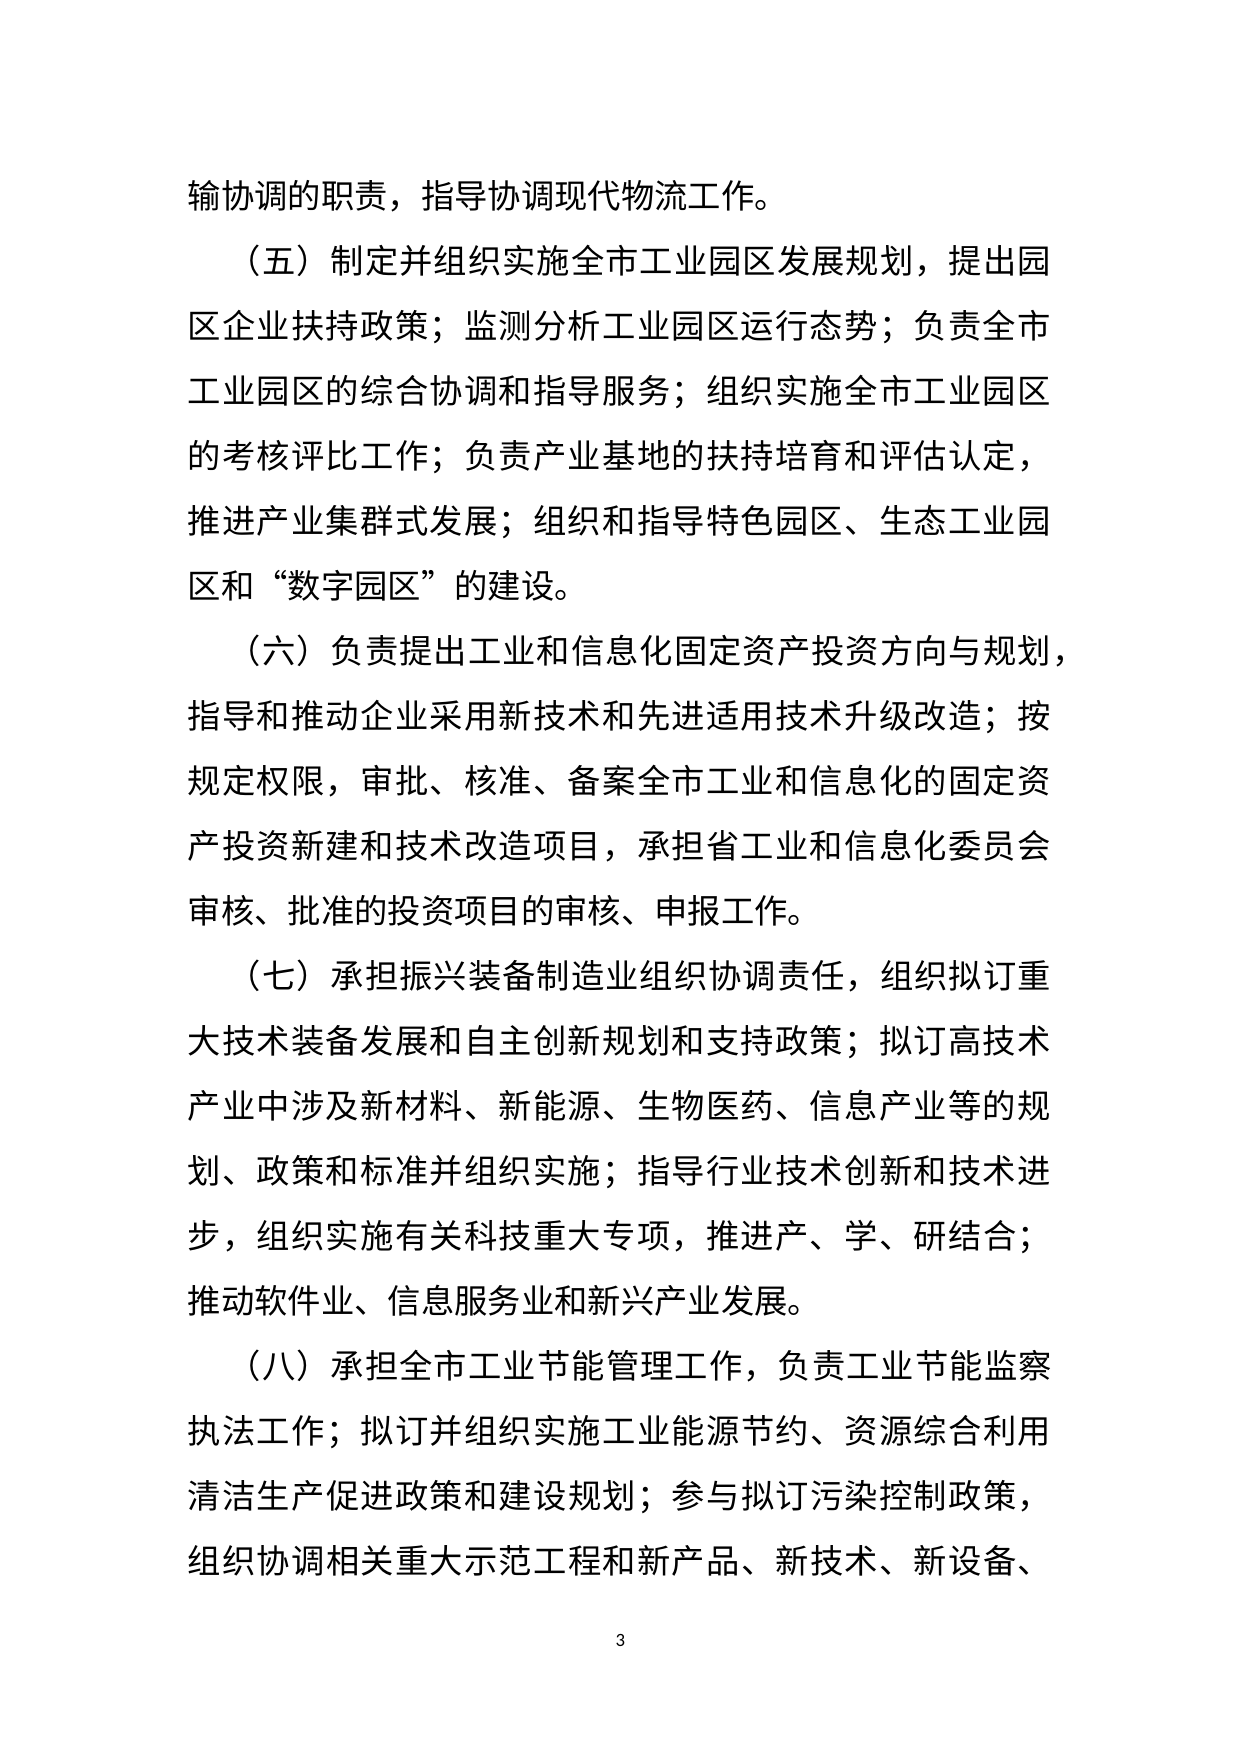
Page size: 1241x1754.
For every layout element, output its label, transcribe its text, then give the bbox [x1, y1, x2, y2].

text （五）制定并组织实施全市工业园区发展规划，提出园区企业扶持政策；监测分析工业园区运行态势；负责全市工业园区的综合协调和指导服务；组织实施全市工业园区的考核评比工作；负责产业基地的扶持培育和评估认定，推进产业集群式发展；组织和指导特色园区、生态工业园区和“数字园区”的建设。 [187, 227, 1053, 617]
text （七）承担振兴装备制造业组织协调责任，组织拟订重大技术装备发展和自主创新规划和支持政策；拟订高技术产业中涉及新材料、新能源、生物医药、信息产业等的规划、政策和标准并组织实施；指导行业技术创新和技术进步，组织实施有关科技重大专项，推进产、学、研结合；推动软件业、信息服务业和新兴产业发展。 [187, 942, 1053, 1332]
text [187, 1332, 1053, 1592]
text （六）负责提出工业和信息化固定资产投资方向与规划，指导和推动企业采用新技术和先进适用技术升级改造；按规定权限，审批、核准、备案全市工业和信息化的固定资产投资新建和技术改造项目，承担省工业和信息化委员会审核、批准的投资项目的审核、申报工作。 [187, 617, 1053, 942]
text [187, 162, 1053, 227]
